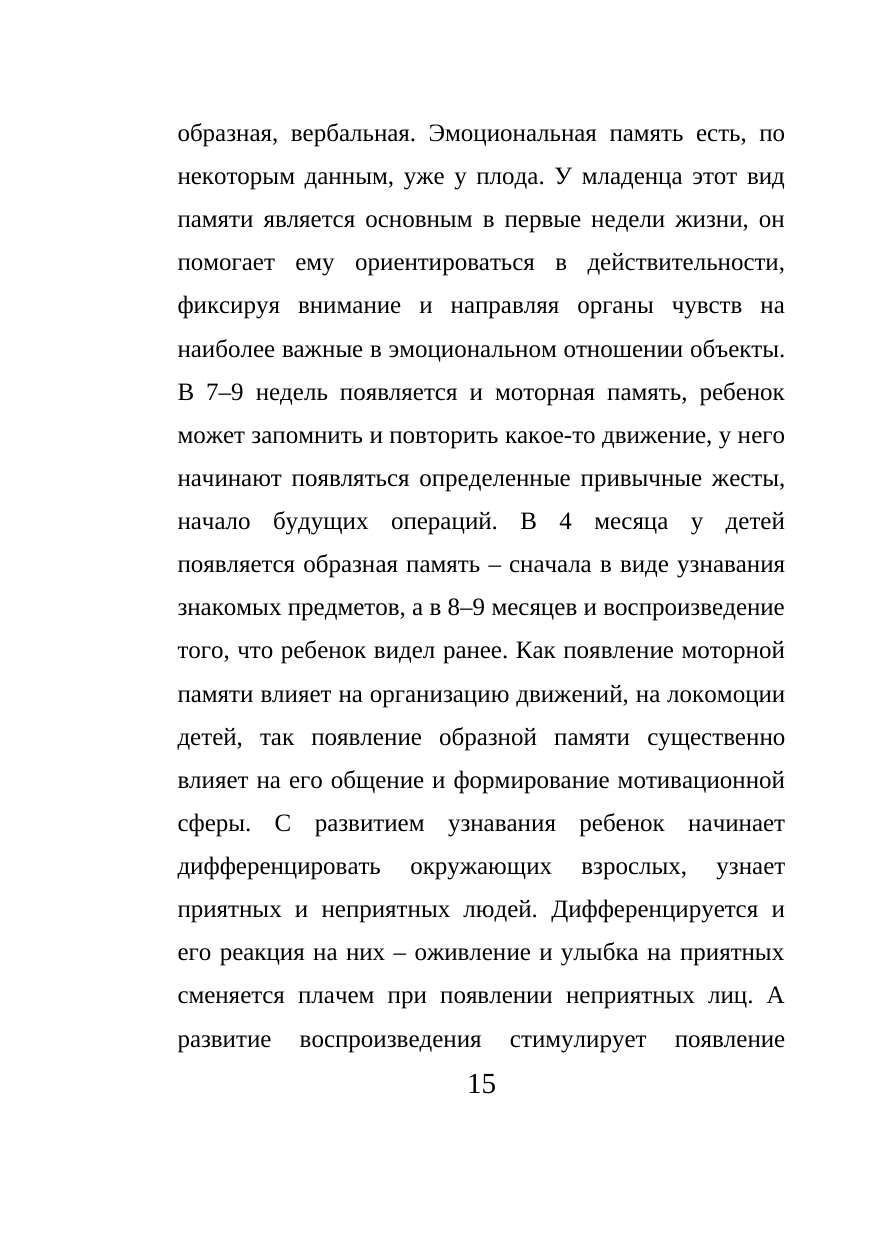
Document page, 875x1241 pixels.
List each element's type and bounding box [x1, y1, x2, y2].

text [177, 118, 786, 1052]
